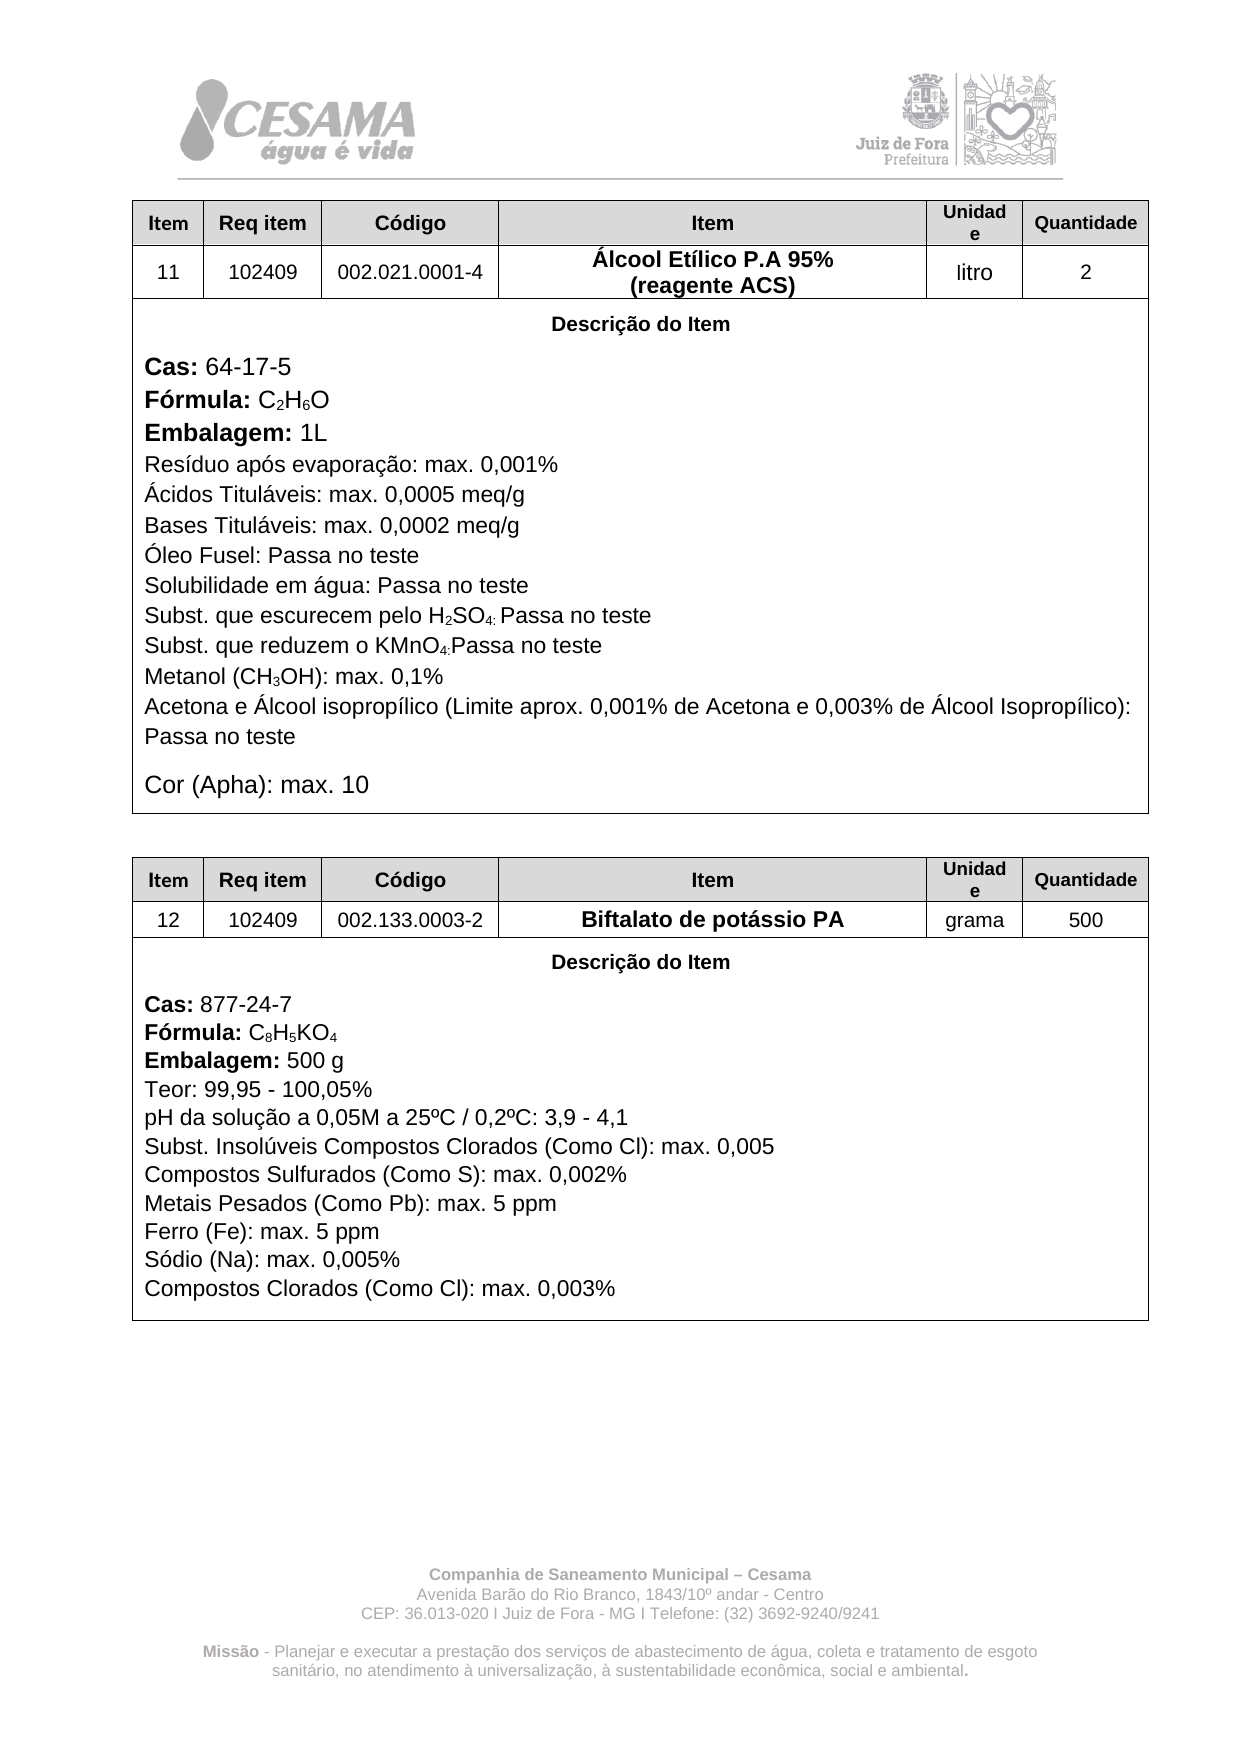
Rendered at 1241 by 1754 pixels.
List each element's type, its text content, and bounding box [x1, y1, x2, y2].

table_cell Descrição do Item [133, 299, 1148, 352]
table_cell 102409 [204, 902, 321, 937]
table_cell grama [927, 902, 1022, 937]
table_cell Biftalato de potássio PA [499, 902, 926, 937]
table_cell Cas: 877-24-7 Fórmula: C8H5KO4 Embalagem: 500 g Teor: 99,95 - 100,05% pH da solução a 0,05M a 25ºC / 0,2ºC: 3,9 - 4,1 Subst. Insolúveis Compostos Clorados (Como Cl): max. 0,005 Compostos Sulfurados (Como S): max. 0,002% Metais Pesados (Como Pb): max. 5 ppm Ferro (Fe): max. 5 ppm Sódio (Na): max. 0,005% Compostos Clorados (Como Cl): max. 0,003% [133, 991, 1148, 1320]
table_cell 002.133.0003-2 [322, 902, 498, 937]
table_cell 2 [1023, 246, 1148, 298]
table_header Quantidade [1023, 201, 1148, 244]
table_header Item [133, 201, 203, 244]
table_header Item [133, 858, 203, 901]
table_header Unidade [927, 201, 1022, 244]
table_cell 500 [1023, 902, 1148, 937]
table_cell Cas: 64-17-5 Fórmula: C2H6O Embalagem: 1L Resíduo após evaporação: max. 0,001% Ácidos Tituláveis: max. 0,0005 meq/g Bases Tituláveis: max. 0,0002 meq/g Óleo Fusel: Passa no teste Solubilidade em água: Passa no teste Subst. que escurecem pelo H2SO4: Passa no teste Subst. que reduzem o KMnO4:Passa no teste Metanol (CH3OH): max. 0,1% Acetona e Álcool isopropílico (Limite aprox. 0,001% de Acetona e 0,003% de Álcool Isopropílico): Passa no teste Cor (Apha): max. 10 [133, 352, 1148, 813]
table_header Req item [204, 858, 321, 901]
table_header Item [499, 858, 926, 901]
table_header Código [322, 858, 498, 901]
table_header Req item [204, 201, 321, 244]
picture [177, 73, 1064, 180]
table_header Item [499, 201, 926, 244]
table_cell Álcool Etílico P.A 95% (reagente ACS) [499, 246, 926, 298]
table_cell litro [927, 246, 1022, 298]
table_header Quantidade [1023, 858, 1148, 901]
table_cell 002.021.0001-4 [322, 246, 498, 298]
table_cell 12 [133, 902, 203, 937]
table_cell Descrição do Item [133, 938, 1148, 991]
table_cell 102409 [204, 246, 321, 298]
table_cell 11 [133, 246, 203, 298]
table_header Código [322, 201, 498, 244]
table_header Unidade [927, 858, 1022, 901]
